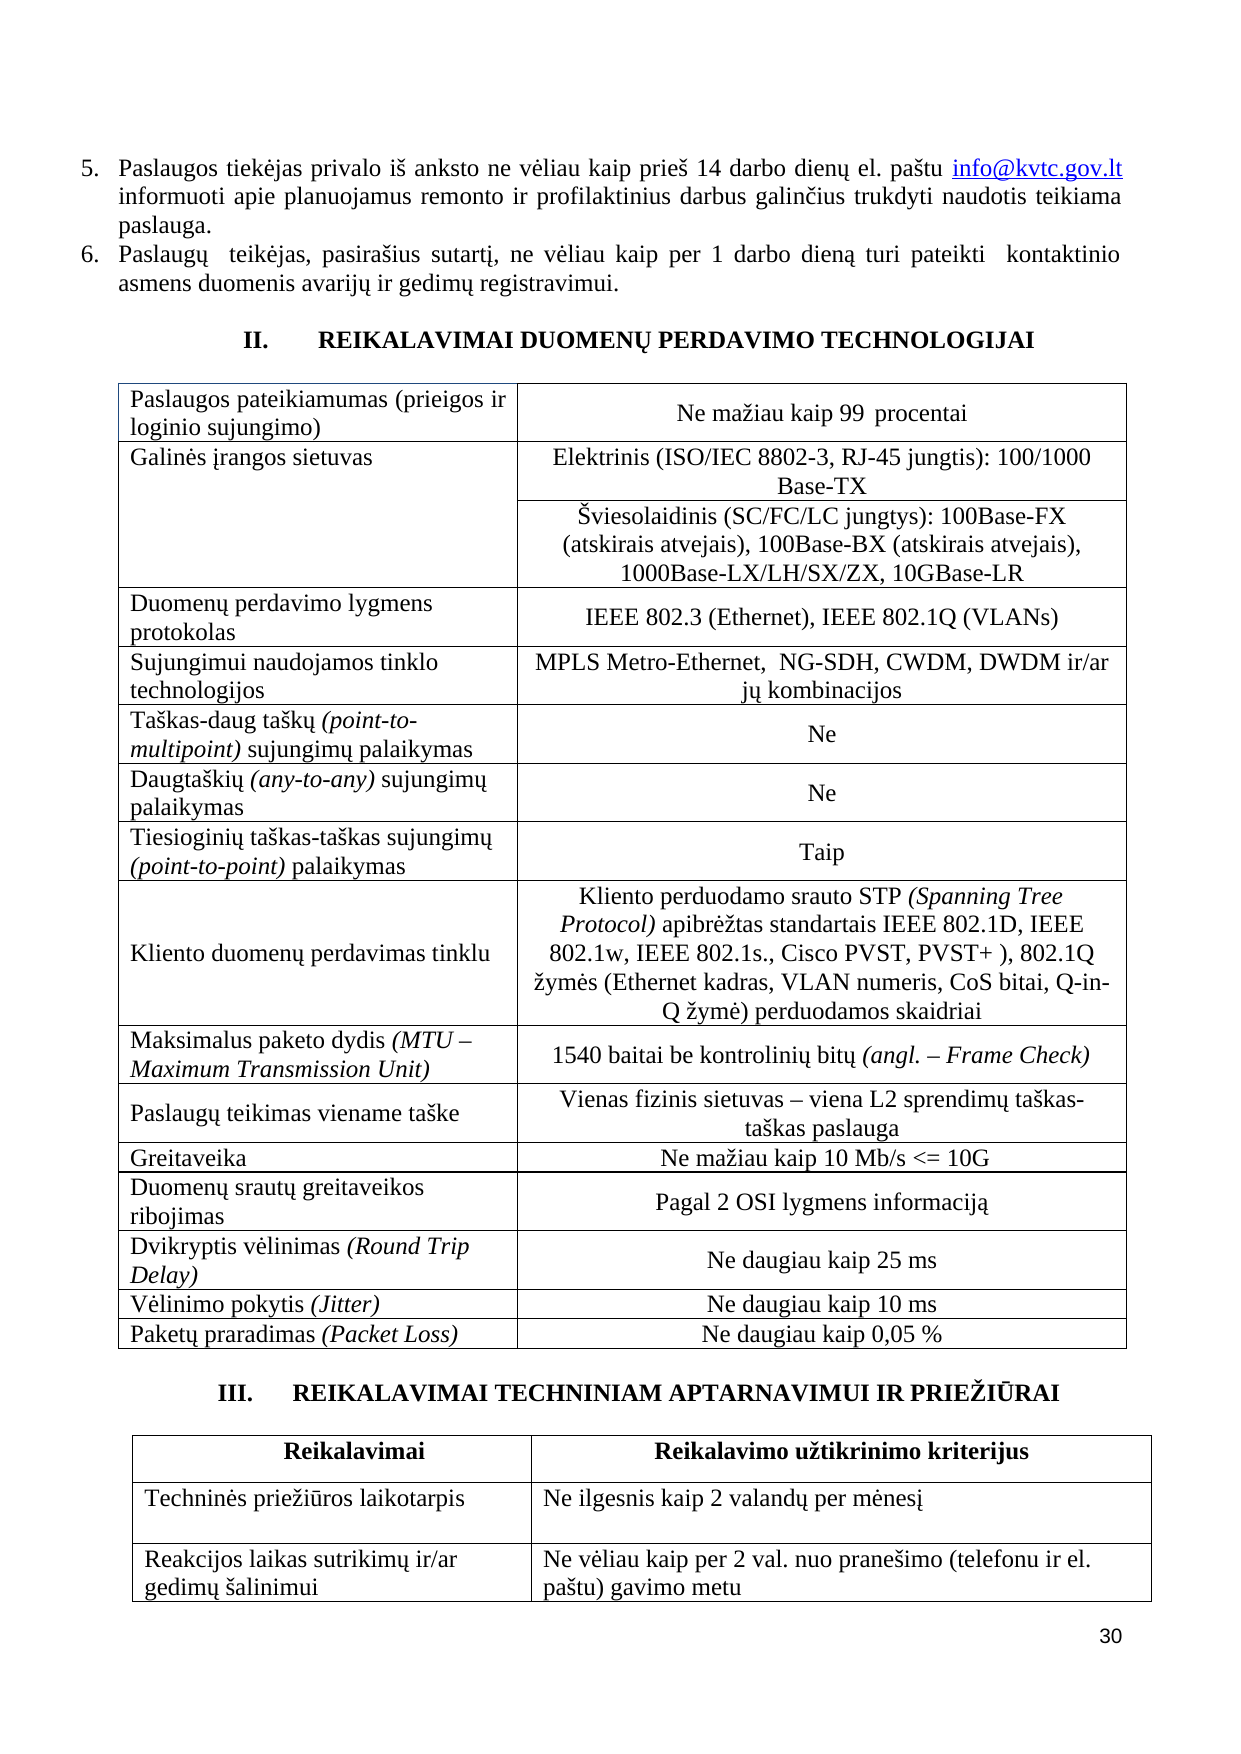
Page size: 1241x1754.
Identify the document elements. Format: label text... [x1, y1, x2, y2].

table_cell Ne daugiau kaip 10 ms [518, 1290, 1126, 1318]
table_cell Ne ilgesnis kaip 2 valandų per mėnesį [532, 1483, 1151, 1543]
table_cell MPLS Metro-Ethernet, NG-SDH, CWDM, DWDM ir/ar jų kombinacijos [518, 647, 1126, 704]
list Paslaugų teikėjas, pasirašius sutartį, ne vėliau kaip per 1 darbo dieną turi pateikti kontaktinio asmens duomenis avarijų ir gedimų registravimui. [81, 239, 1122, 296]
table_cell Vienas fizinis sietuvas – viena L2 sprendimų taškas-taškas paslauga [518, 1084, 1126, 1142]
table_header Ne mažiau kaip 99 procentai [518, 384, 1126, 441]
table_cell Ne mažiau kaip 10 Mb/s <= 10G [518, 1143, 1126, 1171]
table_cell IEEE 802.3 (Ethernet), IEEE 802.1Q (VLANs) [518, 588, 1126, 646]
table_cell Reakcijos laikas sutrikimų ir/ar gedimų šalinimui [133, 1544, 531, 1601]
table_cell Ne daugiau kaip 0,05 % [518, 1319, 1126, 1348]
table_cell Tiesioginių taškas-taškas sujungimų (point-to-point) palaikymas [119, 822, 517, 880]
table_header Reikalavimo užtikrinimo kriterijus [532, 1436, 1151, 1482]
table_header Reikalavimai [133, 1436, 531, 1482]
table_cell Ne daugiau kaip 25 ms [518, 1231, 1126, 1288]
table_cell Šviesolaidinis (SC/FC/LC jungtys): 100Base-FX (atskirais atvejais), 100Base-BX (atskirais atvejais), 1000Base-LX/LH/SX/ZX, 10GBase-LR [518, 501, 1126, 587]
table_cell Greitaveika [119, 1143, 517, 1171]
table_cell Techninės priežiūros laikotarpis [133, 1483, 531, 1543]
table_cell Kliento duomenų perdavimas tinklu [119, 881, 517, 1024]
table_cell Kliento perduodamo srauto STP (Spanning Tree Protocol) apibrėžtas standartais IEEE 802.1D, IEEE 802.1w, IEEE 802.1s., Cisco PVST, PVST+ ), 802.1Q žymės (Ethernet kadras, VLAN numeris, CoS bitai, Q-in-Q žymė) perduodamos skaidriai [518, 881, 1126, 1024]
list REIKALAVIMAI TECHNINIAM APTARNAVIMUI IR PRIEŽIŪRAI [156, 1378, 1122, 1407]
table_cell Taškas-daug taškų (point-to-multipoint) sujungimų palaikymas [119, 705, 517, 763]
table_cell Duomenų srautų greitaveikos ribojimas [119, 1173, 517, 1230]
table_cell Taip [518, 822, 1126, 880]
table_cell Paslaugų teikimas viename taške [119, 1084, 517, 1142]
table_cell Duomenų perdavimo lygmens protokolas [119, 588, 517, 646]
table_cell Ne [518, 764, 1126, 821]
table_cell Elektrinis (ISO/IEC 8802-3, RJ-45 jungtis): 100/1000 Base-TX [518, 442, 1126, 500]
table_cell Ne [518, 705, 1126, 763]
table_cell Sujungimui naudojamos tinklo technologijos [119, 647, 517, 704]
table_cell Vėlinimo pokytis (Jitter) [119, 1290, 517, 1318]
table_cell Dvikryptis vėlinimas (Round Trip Delay) [119, 1231, 517, 1288]
table_cell 1540 baitai be kontrolinių bitų (angl. – Frame Check) [518, 1026, 1126, 1083]
list REIKALAVIMAI DUOMENŲ PERDAVIMO TECHNOLOGIJAI [156, 325, 1122, 354]
table_cell Paketų praradimas (Packet Loss) [119, 1319, 517, 1348]
table_header Paslaugos pateikiamumas (prieigos ir loginio sujungimo) [119, 384, 517, 441]
table_cell Ne vėliau kaip per 2 val. nuo pranešimo (telefonu ir el. paštu) gavimo metu [532, 1544, 1151, 1601]
table_cell Daugtaškių (any-to-any) sujungimų palaikymas [119, 764, 517, 821]
table_cell Galinės įrangos sietuvas [119, 442, 517, 587]
table_cell Maksimalus paketo dydis (MTU – Maximum Transmission Unit) [119, 1026, 517, 1083]
list Paslaugos tiekėjas privalo iš anksto ne vėliau kaip prieš 14 darbo dienų el. paštu info@kvtc.gov.lt informuoti apie planuojamus remonto ir profilaktinius darbus galinčius trukdyti naudotis teikiama paslauga. [81, 153, 1122, 239]
table_cell Pagal 2 OSI lygmens informaciją [518, 1173, 1126, 1230]
